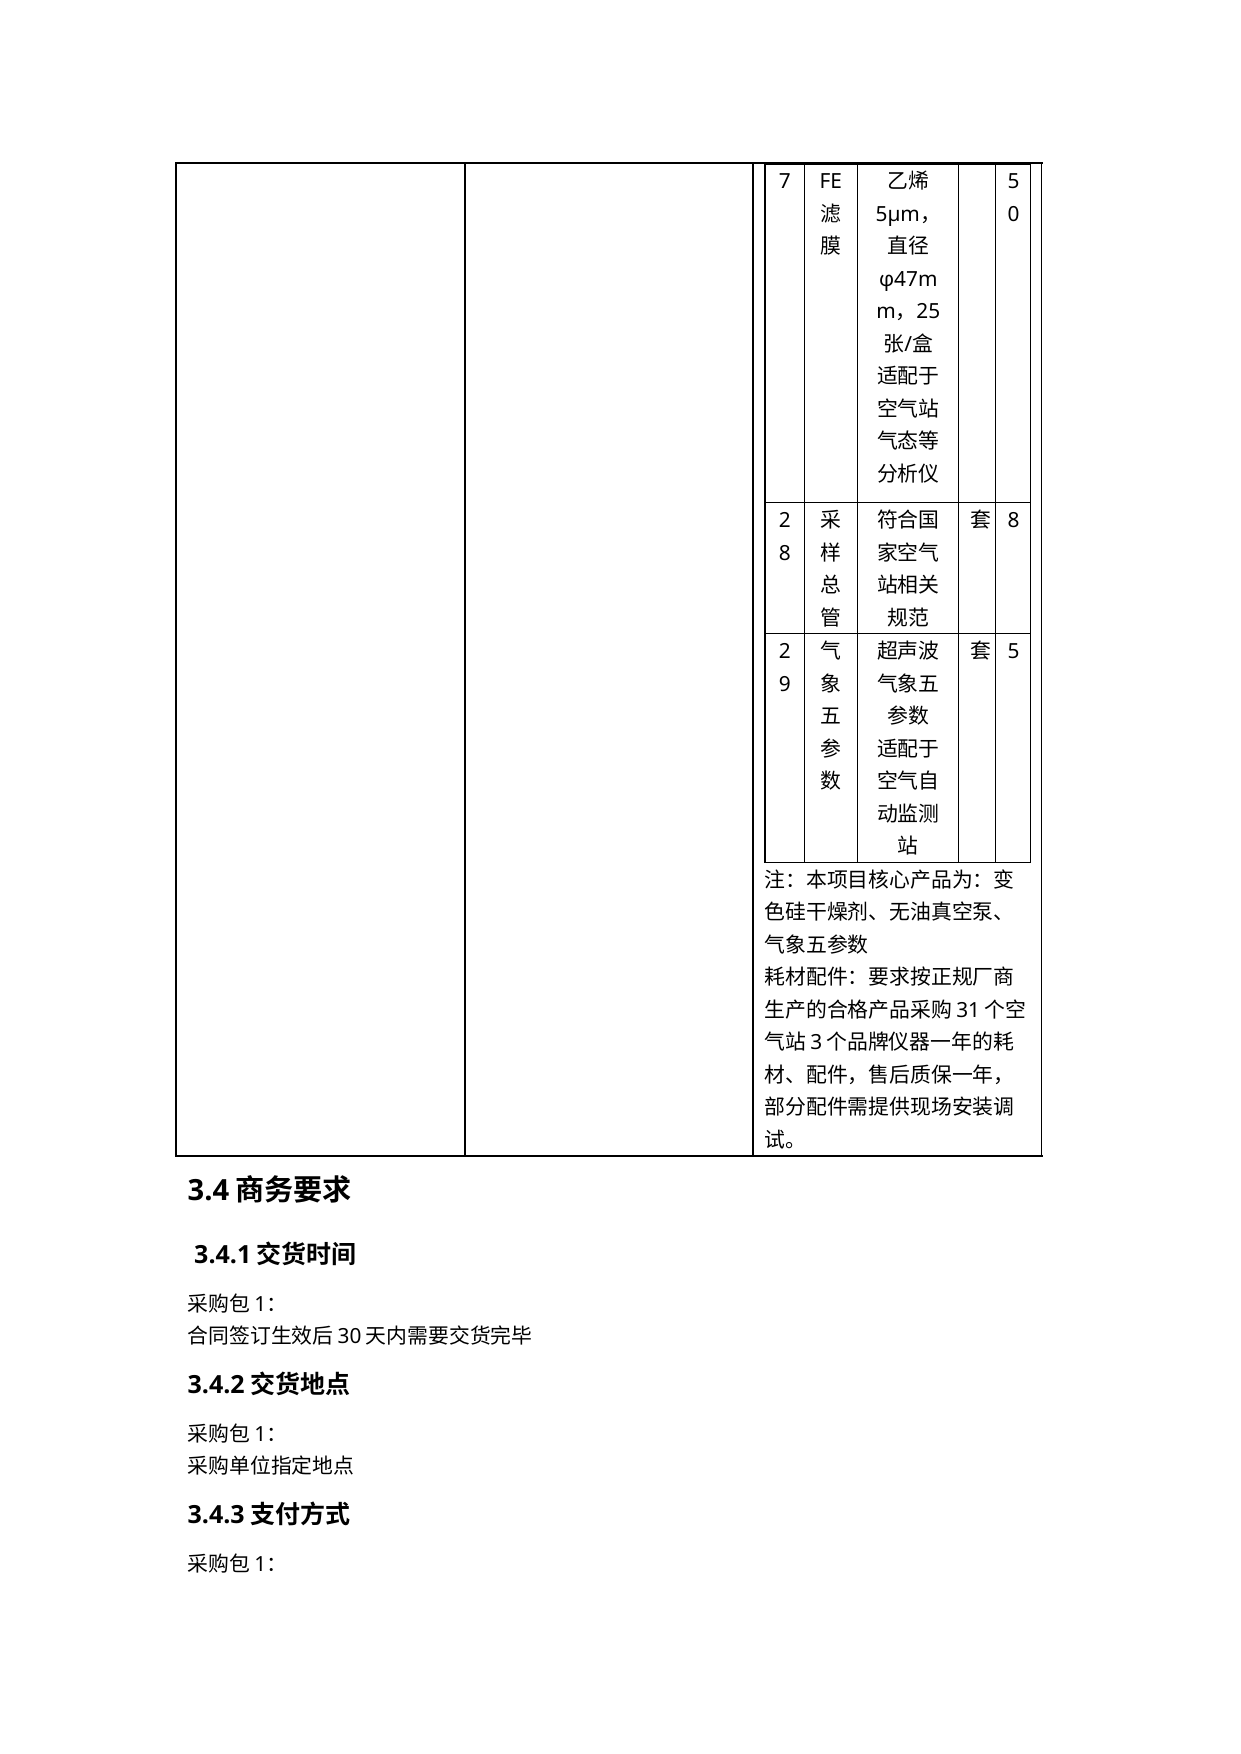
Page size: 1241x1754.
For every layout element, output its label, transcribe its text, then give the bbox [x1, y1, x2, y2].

text 采购包1： [187, 1417, 1053, 1449]
table_cell [466, 164, 752, 1155]
text 3.4.1交货时间 [187, 1222, 1053, 1287]
text 3.4.3支付方式 [187, 1482, 1053, 1547]
table_cell 1 [177, 164, 464, 1155]
text 采购单位指定地点 [187, 1449, 1053, 1482]
text 3.4.2交货地点 [187, 1352, 1053, 1417]
text 采购包1： [187, 1287, 1053, 1319]
text 3.4商务要求 [187, 1157, 1053, 1222]
text 合同签订生效后30天内需要交货完毕 [187, 1319, 1053, 1352]
text 采购包1： [187, 1547, 1053, 1579]
table_cell 注：本项目核心产品为：变色硅干燥剂、无油真空泵、气象五参数 耗材配件：要求按正规厂商生产的合格产品采购31个空气站3个品牌仪器一年的耗材、配件，售后质保一年，部分配件需提供现场安装调试。 [754, 164, 1041, 1155]
